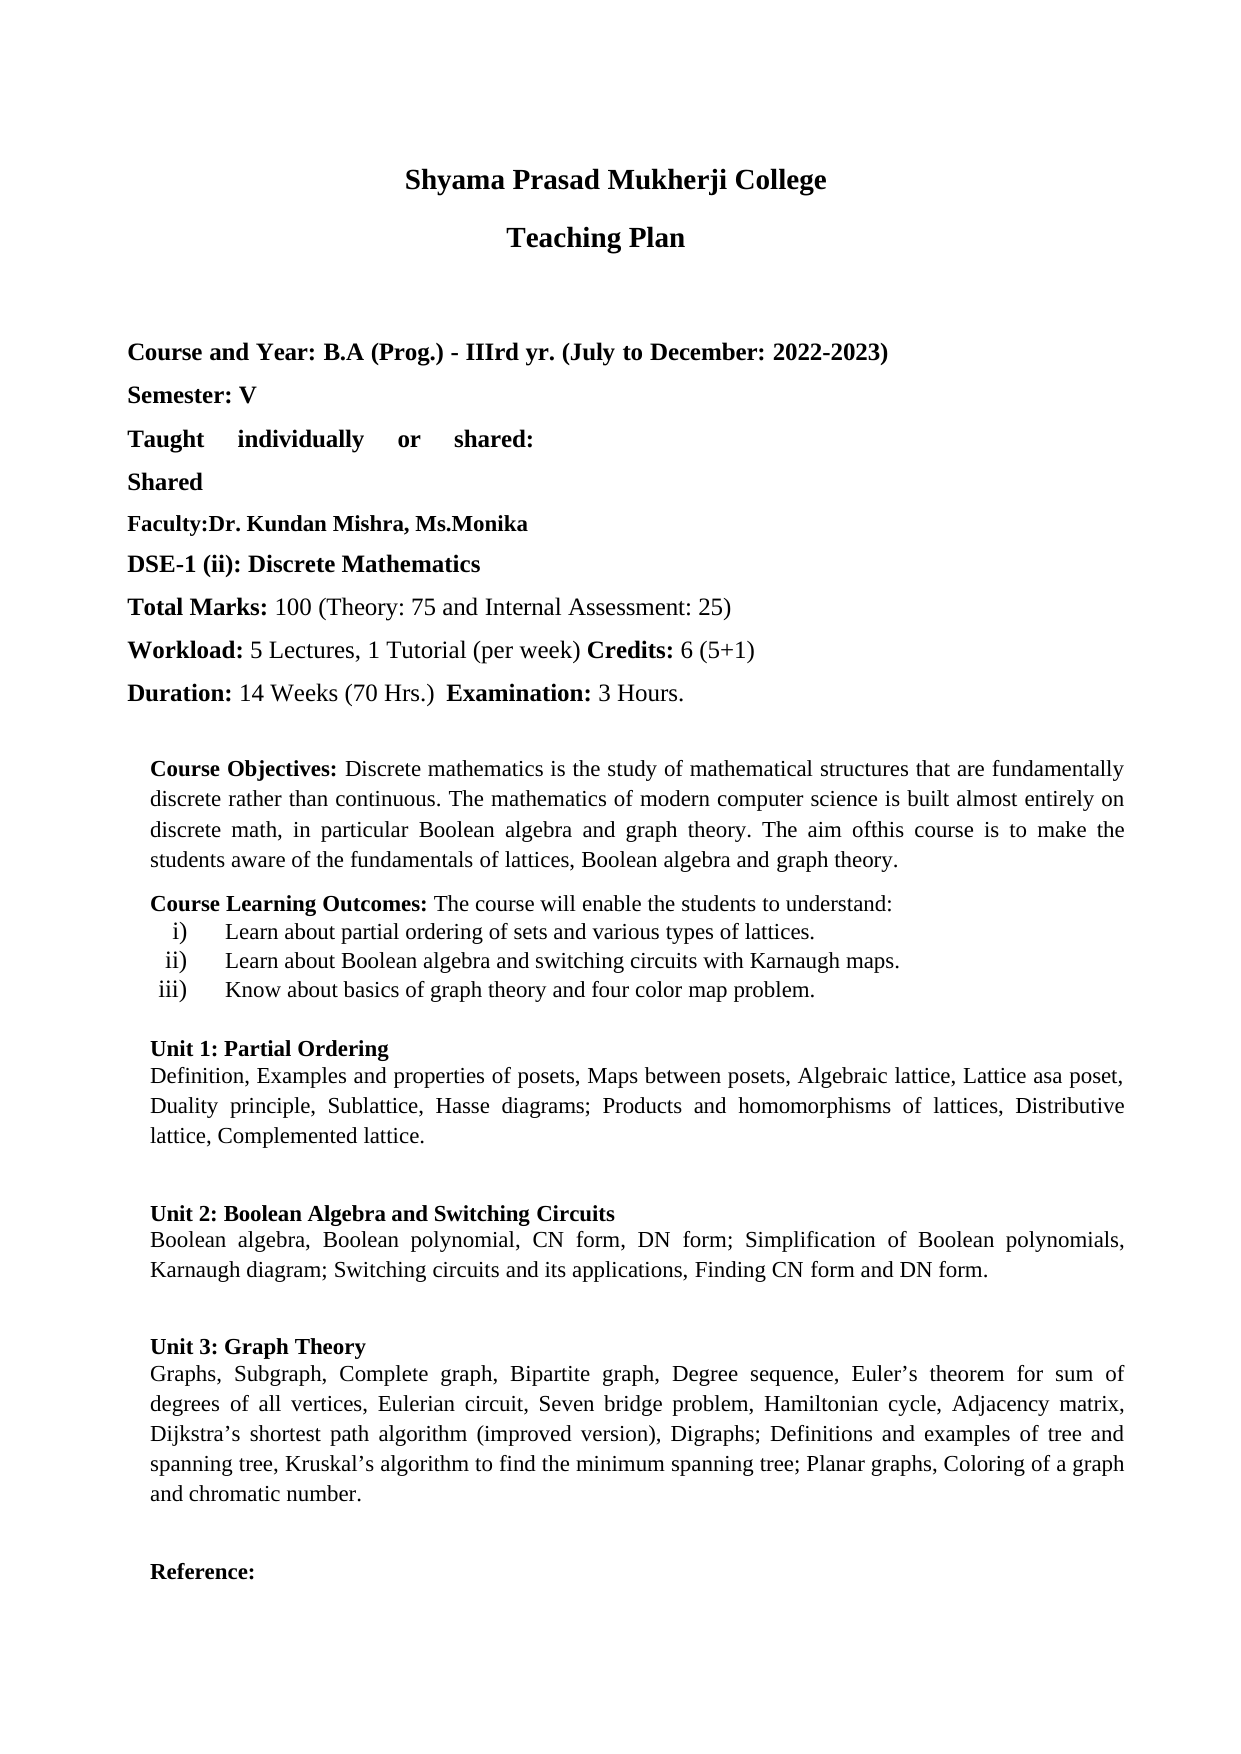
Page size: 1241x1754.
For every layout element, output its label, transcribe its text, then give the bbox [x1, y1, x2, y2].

title Shyama Prasad Mukherji College Teaching Plan [404, 162, 936, 254]
text Taught individually or shared: Shared [127, 424, 534, 496]
list Learn about Boolean algebra and switching circuits with Karnaugh maps. [165, 946, 1138, 974]
text Course and Year: B.A (Prog.) - IIIrd yr. (July to December: 2022-2023) Semester: V [127, 337, 888, 409]
subtitle Reference: [150, 1558, 1138, 1584]
text Total Marks: 100 (Theory: 75 and Internal Assessment: 25) [127, 593, 1138, 621]
text Faculty:Dr. Kundan Mishra, Ms.Monika [127, 510, 534, 536]
text Graphs, Subgraph, Complete graph, Bipartite graph, Degree sequence, Euler’s theorem for sum of degrees of all vertices, Eulerian circuit, Seven bridge problem, Hamiltonian cycle, Adjacency matrix, Dijkstra’s shortest path algorithm (improved version), Digraphs; Definitions and examples of tree and spanning tree, Kruskal’s algorithm to find the minimum spanning tree; Planar graphs, Coloring of a graph and chromatic number. [150, 1360, 1126, 1507]
text DSE-1 (ii): Discrete Mathematics [127, 549, 534, 578]
text Workload: 5 Lectures, 1 Tutorial (per week) Credits: 6 (5+1) [127, 635, 1138, 664]
list Learn about partial ordering of sets and various types of lattices. [172, 917, 1138, 946]
text Course Learning Outcomes: The course will enable the students to understand: [150, 890, 1138, 917]
subtitle Unit 3: Graph Theory [150, 1333, 1138, 1359]
text Boolean algebra, Boolean polynomial, CN form, DN form; Simplification of Boolean polynomials, Karnaugh diagram; Switching circuits and its applications, Finding CN form and DN form. [150, 1226, 1125, 1282]
subtitle Unit 1: Partial Ordering [150, 1036, 1138, 1062]
subtitle Unit 2: Boolean Algebra and Switching Circuits [150, 1200, 1138, 1226]
text Definition, Examples and properties of posets, Maps between posets, Algebraic lattice, Lattice asa poset, Duality principle, Sublattice, Hasse diagrams; Products and homomorphisms of lattices, Distributive lattice, Complemented lattice. [150, 1062, 1126, 1149]
text Course Objectives: Discrete mathematics is the study of mathematical structures that are fundamentally discrete rather than continuous. The mathematics of modern computer science is built almost entirely on discrete math, in particular Boolean algebra and graph theory. The aim ofthis course is to make the students aware of the fundamentals of lattices, Boolean algebra and graph theory. [150, 755, 1126, 872]
list Know about basics of graph theory and four color map problem. [158, 974, 1138, 1003]
text Duration: 14 Weeks (70 Hrs.) Examination: 3 Hours. [127, 678, 1138, 707]
